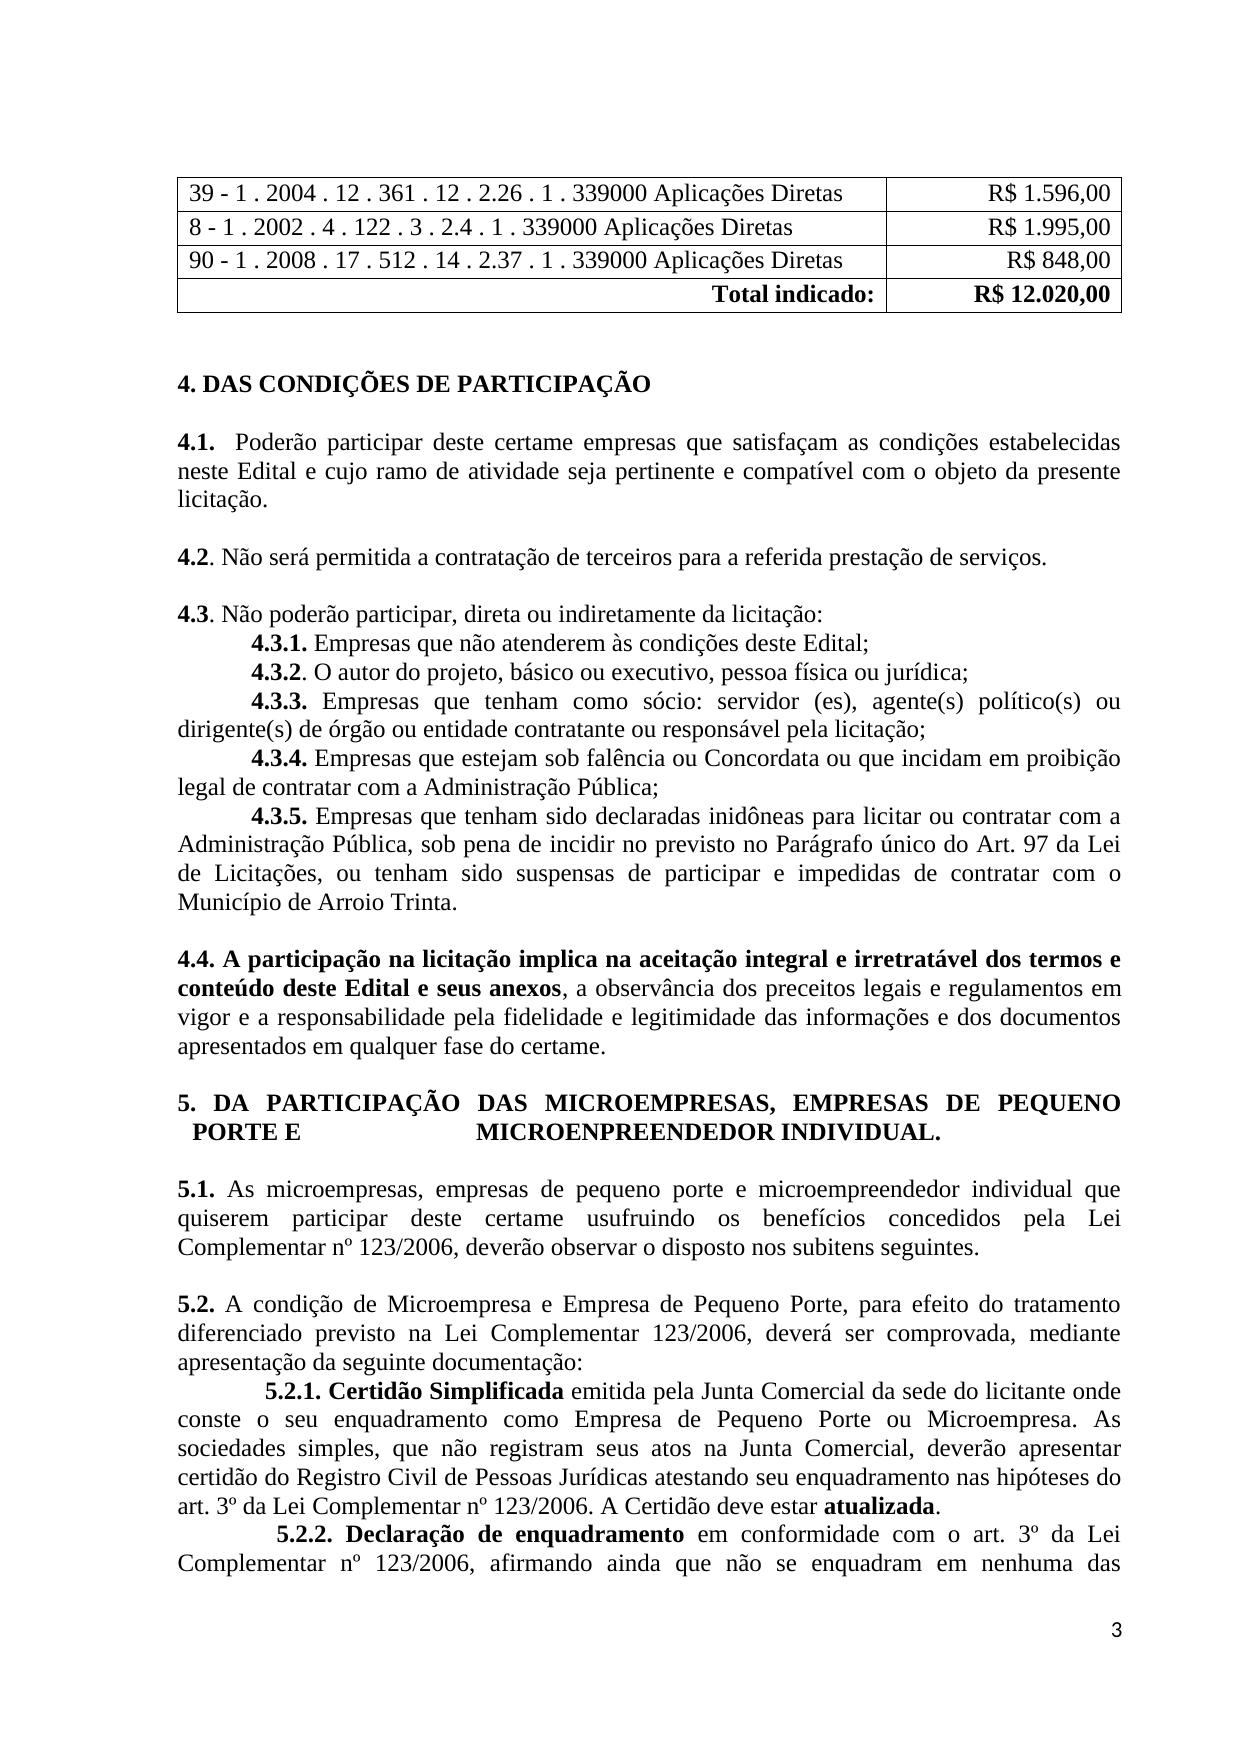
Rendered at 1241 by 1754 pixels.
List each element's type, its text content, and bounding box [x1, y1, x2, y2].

text 4.3. Não poderão participar, direta ou indiretamente da licitação: [177, 599, 1122, 628]
table_cell R$ 848,00 [887, 246, 1121, 278]
text 4.3.4. Empresas que estejam sob falência ou Concordata ou que incidam em proibição legal de contratar com a Administração Pública; [177, 743, 1122, 801]
table_cell 8 - 1 . 2002 . 4 . 122 . 3 . 2.4 . 1 . 339000 Aplicações Diretas [178, 212, 886, 244]
table_cell 90 - 1 . 2008 . 17 . 512 . 14 . 2.37 . 1 . 339000 Aplicações Diretas [178, 246, 886, 278]
text 4.3.3. Empresas que tenham como sócio: servidor (es), agente(s) político(s) ou dirigente(s) de órgão ou entidade contratante ou responsável pela licitação; [177, 686, 1122, 743]
table_cell 39 - 1 . 2004 . 12 . 361 . 12 . 2.26 . 1 . 339000 Aplicações Diretas [178, 178, 886, 211]
table_cell R$ 1.995,00 [887, 212, 1121, 244]
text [177, 1519, 1122, 1577]
text 4.1. Poderão participar deste certame empresas que satisfaçam as condições estabelecidas neste Edital e cujo ramo de atividade seja pertinente e compatível com o objeto da presente licitação. [177, 427, 1122, 513]
table_cell R$ 1.596,00 [887, 178, 1121, 211]
text 5.2. A condição de Microempresa e Empresa de Pequeno Porte, para efeito do tratamento diferenciado previsto na Lei Complementar 123/2006, deverá ser comprovada, mediante apresentação da seguinte documentação: [177, 1289, 1122, 1376]
text 4.3.5. Empresas que tenham sido declaradas inidôneas para licitar ou contratar com a Administração Pública, sob pena de incidir no previsto no Parágrafo único do Art. 97 da Lei de Licitações, ou tenham sido suspensas de participar e impedidas de contratar com o Município de Arroio Trinta. [177, 801, 1122, 916]
text 5.1. As microempresas, empresas de pequeno porte e microempreendedor individual que quiserem participar deste certame usufruindo os benefícios concedidos pela Lei Complementar nº 123/2006, deverão observar o disposto nos subitens seguintes. [177, 1174, 1122, 1261]
text 5.2.1. Certidão Simplificada emitida pela Junta Comercial da sede do licitante onde conste o seu enquadramento como Empresa de Pequeno Porte ou Microempresa. As sociedades simples, que não registram seus atos na Junta Comercial, deverão apresentar certidão do Registro Civil de Pessoas Jurídicas atestando seu enquadramento nas hipóteses do art. 3º da Lei Complementar nº 123/2006. A Certidão deve estar atualizada. [177, 1376, 1122, 1519]
text 5. DA PARTICIPAÇÃO DAS MICROEMPRESAS, EMPRESAS DE PEQUENO PORTE E MICROENPREENDEDOR INDIVIDUAL. [177, 1088, 1122, 1146]
text 4.2. Não será permitida a contratação de terceiros para a referida prestação de serviços. [177, 542, 1122, 571]
table_cell Total indicado: [178, 279, 886, 312]
table_cell R$ 12.020,00 [887, 279, 1121, 312]
text 4.3.2. O autor do projeto, básico ou executivo, pessoa física ou jurídica; [177, 657, 1122, 686]
text 4. DAS CONDIÇÕES DE PARTICIPAÇÃO [177, 369, 1122, 398]
text 4.3.1. Empresas que não atenderem às condições deste Edital; [177, 628, 1122, 657]
text 4.4. A participação na licitação implica na aceitação integral e irretratável dos termos e conteúdo deste Edital e seus anexos, a observância dos preceitos legais e regulamentos em vigor e a responsabilidade pela fidelidade e legitimidade das informações e dos documentos apresentados em qualquer fase do certame. [177, 944, 1122, 1059]
